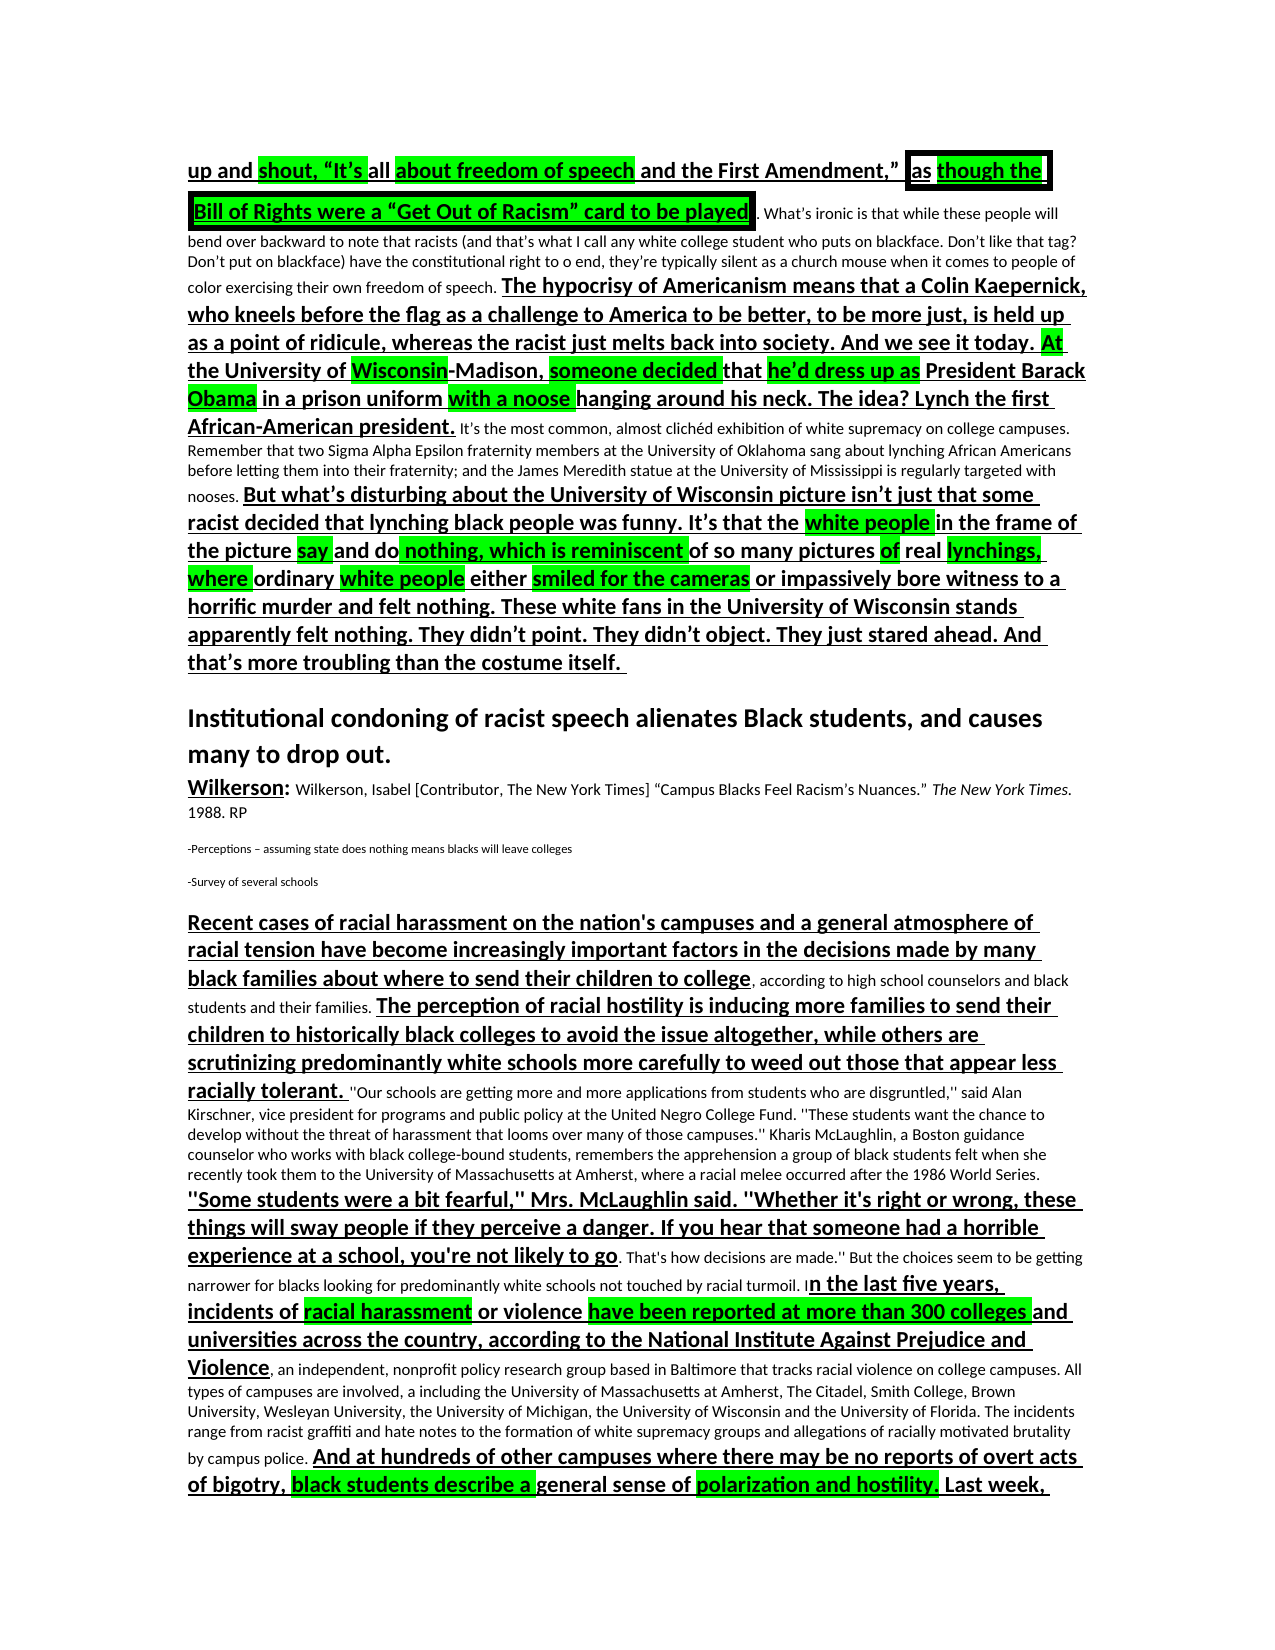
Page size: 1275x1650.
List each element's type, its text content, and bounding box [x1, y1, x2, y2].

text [187, 908, 1087, 1498]
text -Perceptions – assuming state does nothing means blacks will leave colleges [187, 841, 1087, 856]
text Wilkerson: Wilkerson, Isabel [Contributor, The New York Times] “Campus Blacks Feel Racism’s Nuances.” The New York Times. 1988. RP [187, 773, 1087, 823]
text -Survey of several schools [187, 874, 1087, 889]
subtitle Institutional condoning of racist speech alienates Black students, and causes many to drop out. [187, 702, 1087, 770]
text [187, 150, 1087, 677]
